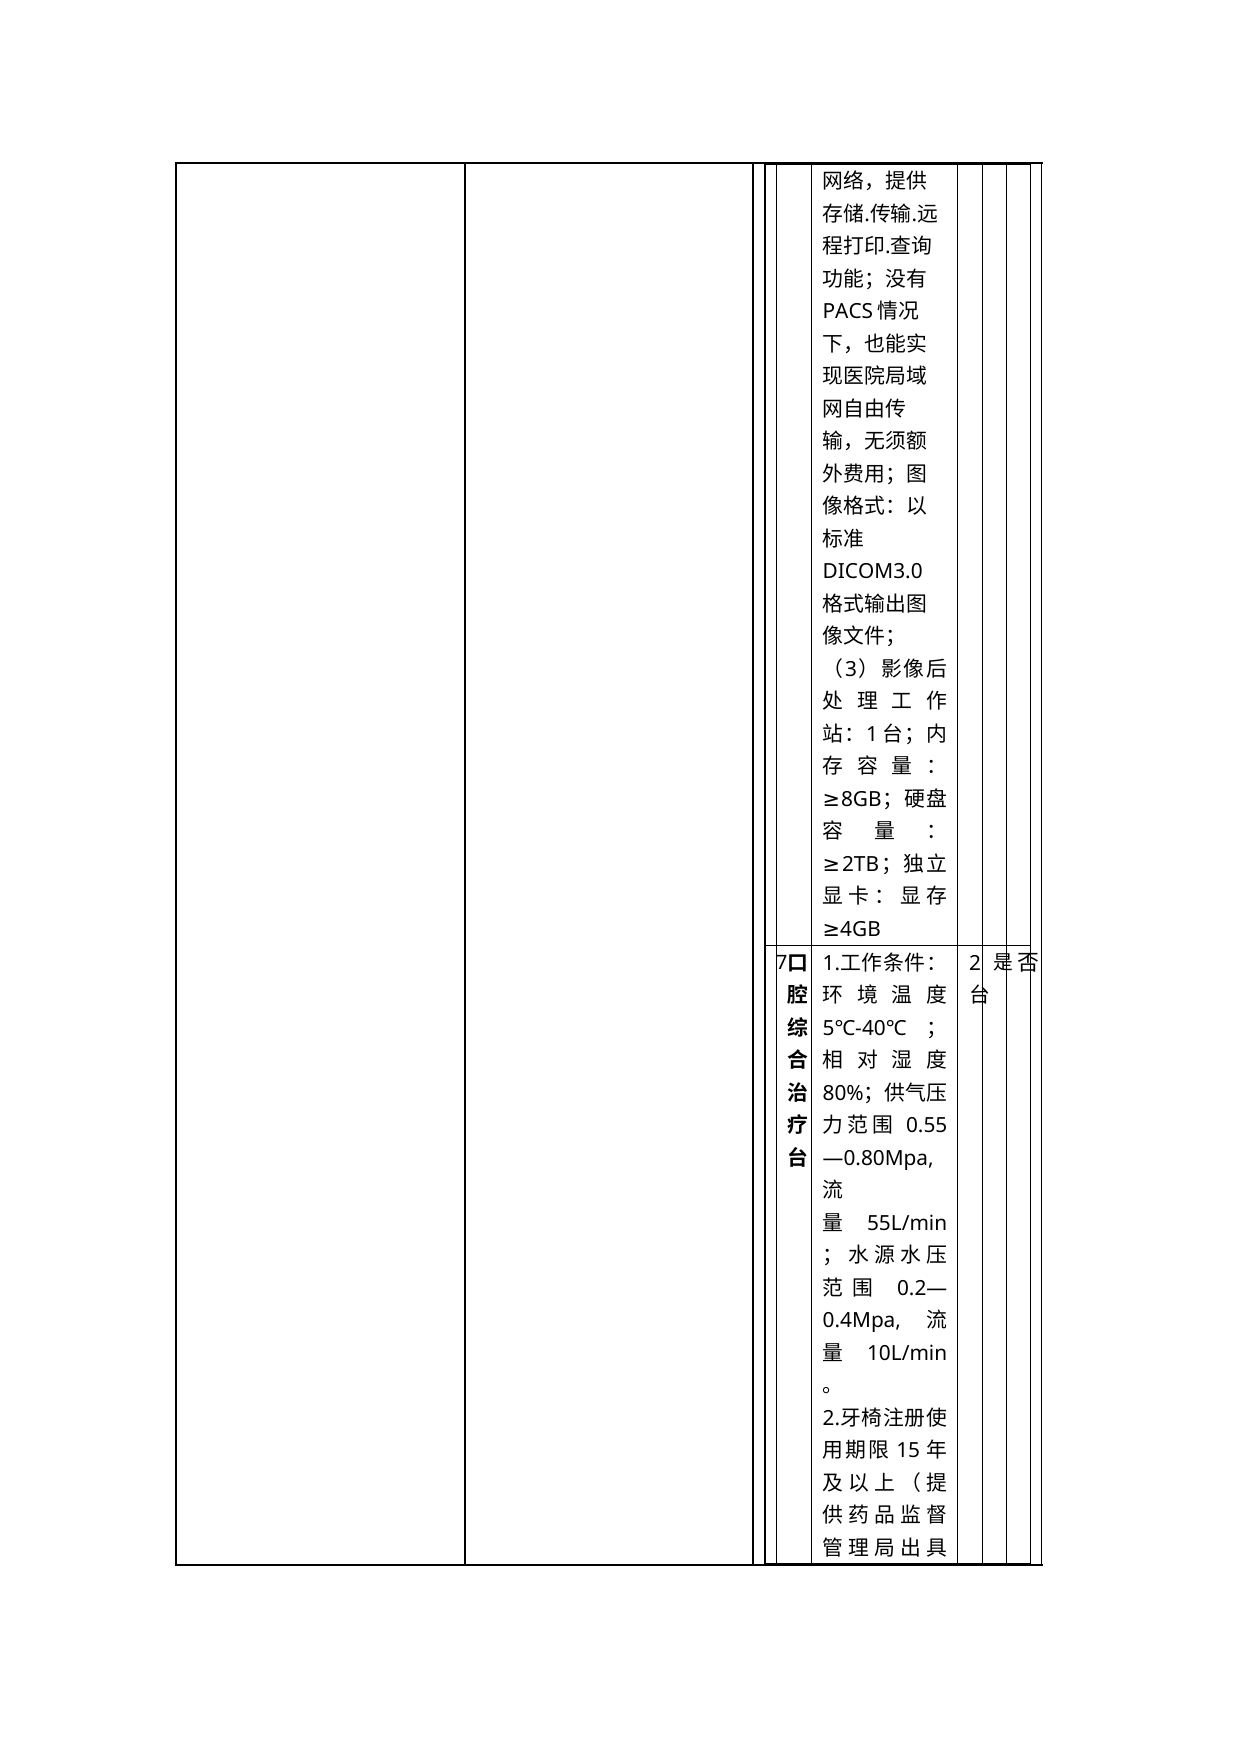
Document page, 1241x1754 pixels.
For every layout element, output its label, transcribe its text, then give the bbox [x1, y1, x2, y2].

table_cell [766, 946, 776, 1563]
table_cell [766, 165, 776, 945]
table_cell [983, 946, 1006, 1563]
table_cell 1 [177, 164, 464, 1564]
table_cell [466, 164, 752, 1564]
table_cell [983, 165, 1006, 945]
table_cell [958, 165, 982, 945]
table_cell [812, 946, 957, 1563]
table_cell [1031, 164, 1041, 1564]
table_cell [1007, 165, 1030, 945]
table_cell [754, 164, 764, 1564]
table_cell [777, 165, 811, 945]
table_cell [958, 946, 982, 1563]
table_cell [812, 165, 957, 945]
table_cell [1007, 946, 1030, 1563]
table_cell [777, 946, 811, 1563]
